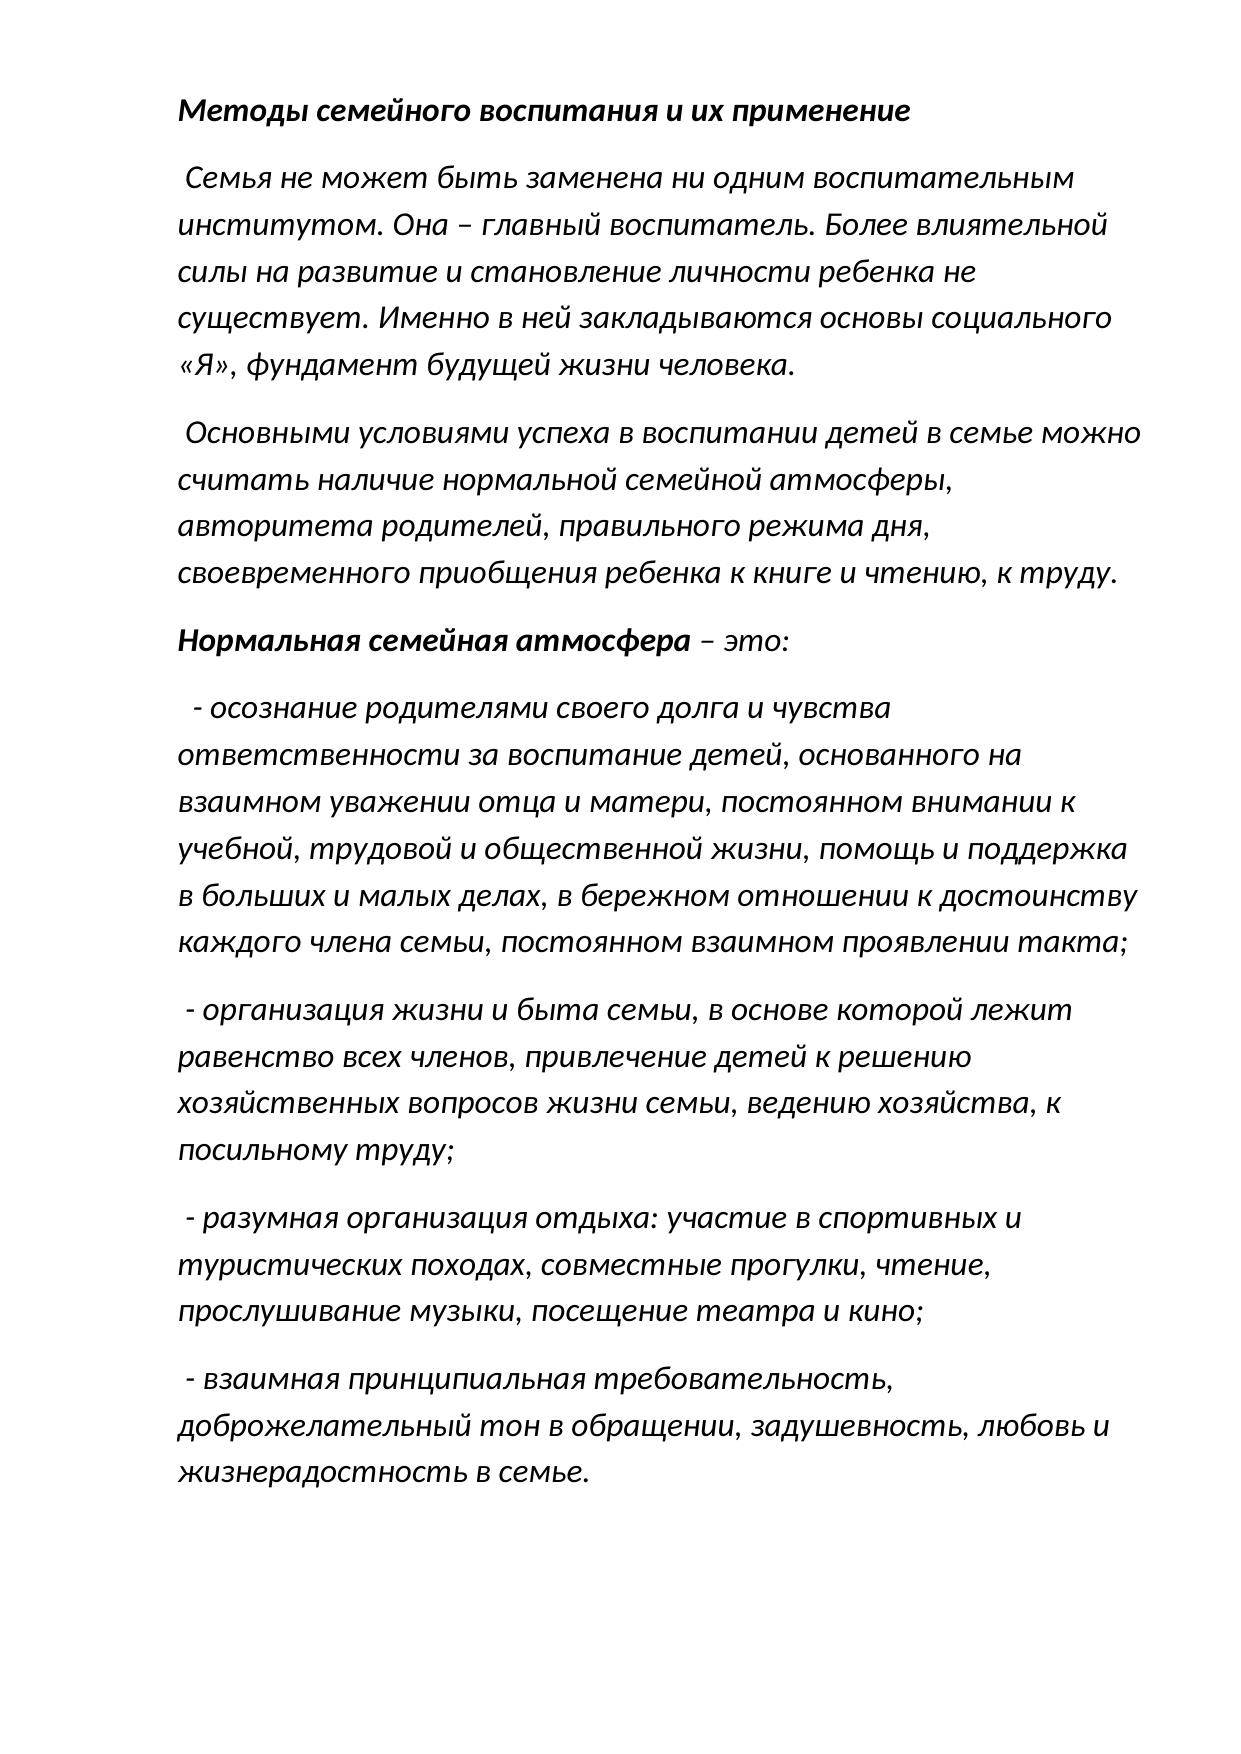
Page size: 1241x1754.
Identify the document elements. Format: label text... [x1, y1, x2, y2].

text - осознание родителями своего долга и чувства ответственности за воспитание детей, основанного на взаимном уважении отца и матери, постоянном внимании к учебной, трудовой и общественной жизни, помощь и поддержка в больших и малых делах, в бережном отношении к достоинству каждого члена семьи, постоянном взаимном проявлении такта; [177, 686, 1152, 961]
text - организация жизни и быта семьи, в основе которой лежит равенство всех членов, привлечение детей к решению хозяйственных вопросов жизни семьи, ведению хозяйства, к посильному труду; [177, 988, 1152, 1169]
text - разумная организация отдыха: участие в спортивных и туристических походах, совместные прогулки, чтение, прослушивание музыки, посещение театра и кино; [177, 1196, 1152, 1330]
text Методы семейного воспитания и их применение [177, 89, 1152, 129]
text - взаимная принципиальная требовательность, доброжелательный тон в обращении, задушевность, любовь и жизнерадостность в семье. [177, 1357, 1152, 1491]
text Основными условиями успеха в воспитании детей в семье можно считать наличие нормальной семейной атмосферы, авторитета родителей, правильного режима дня, своевременного приобщения ребенка к книге и чтению, к труду. [177, 411, 1152, 592]
text Семья не может быть заменена ни одним воспитательным институтом. Она – главный воспитатель. Более влиятельной силы на развитие и становление личности ребенка не существует. Именно в ней закладываются основы социального «Я», фундамент будущей жизни человека. [177, 156, 1152, 384]
text Нормальная семейная атмосфера – это: [177, 619, 1152, 659]
